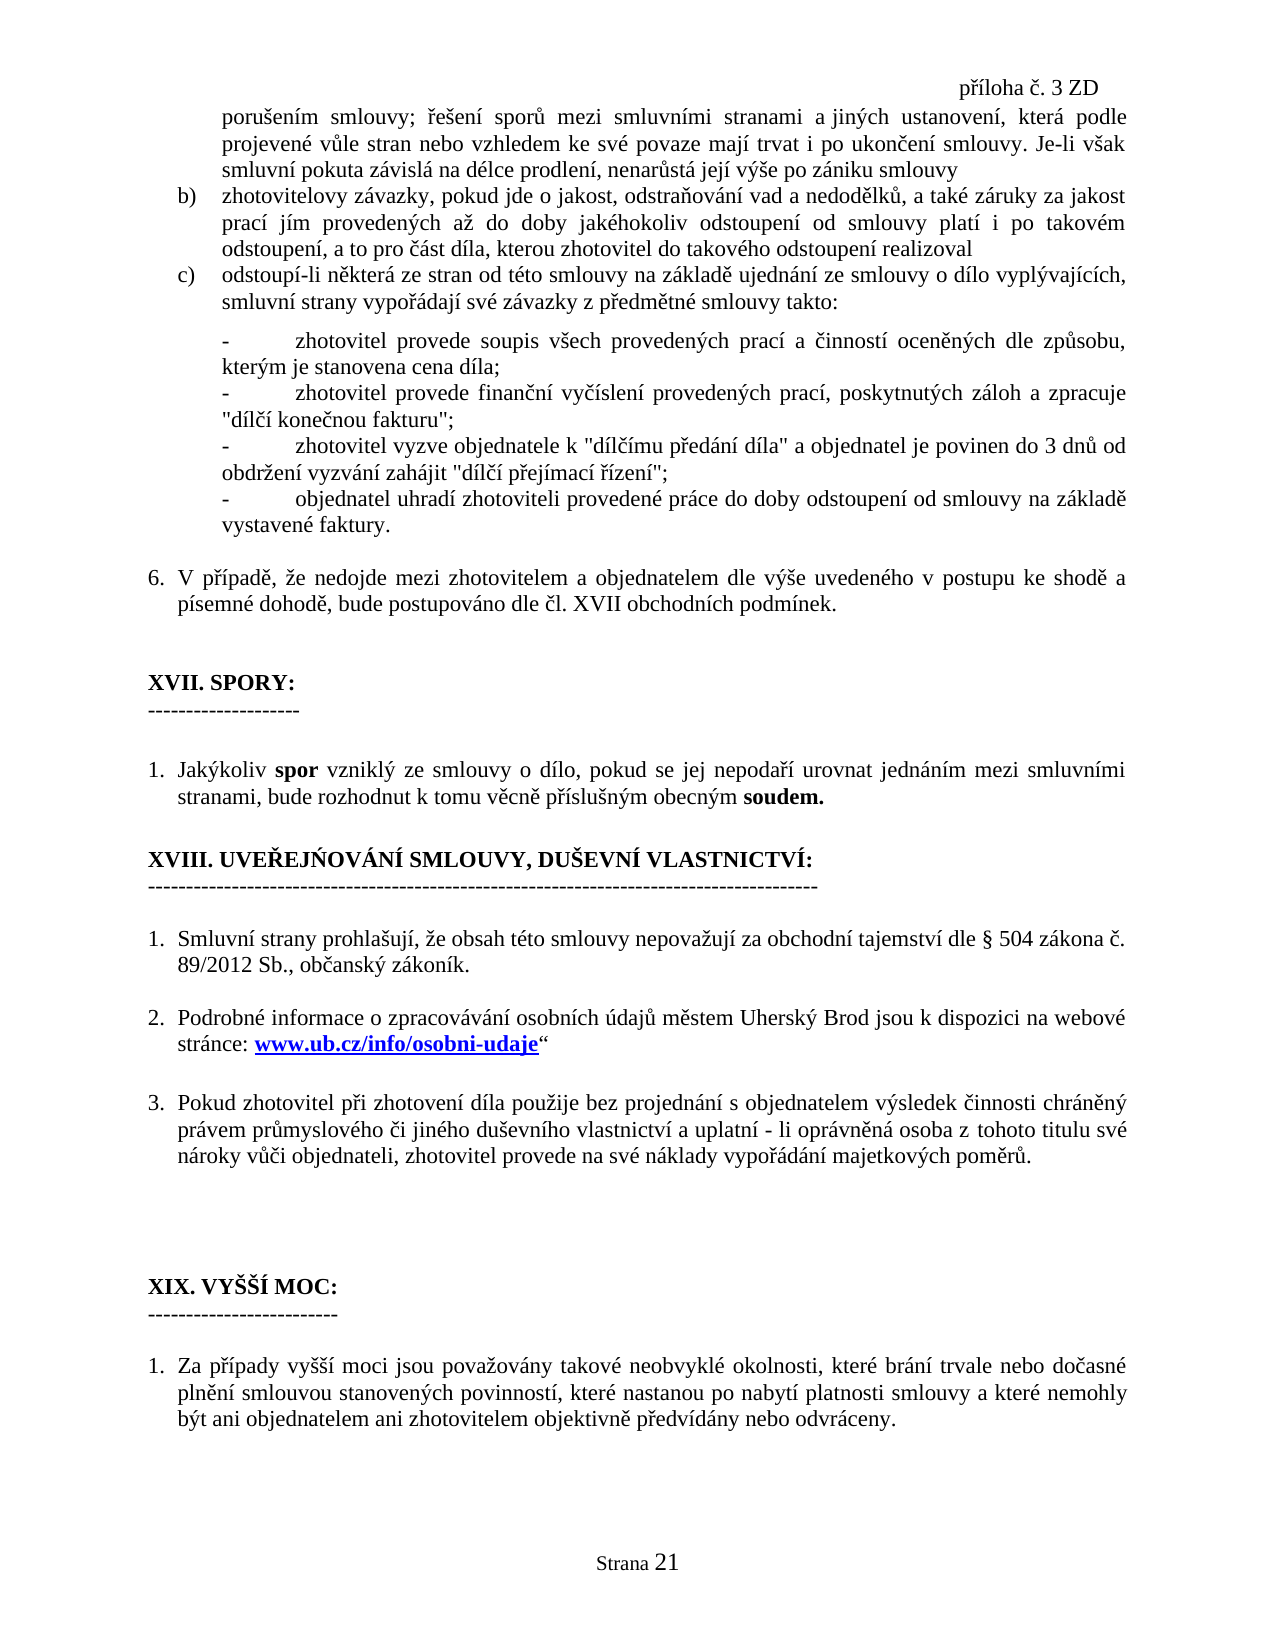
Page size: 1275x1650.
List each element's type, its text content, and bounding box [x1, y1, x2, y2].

subtitle XIX. VYŠŠÍ MOC: [148, 1273, 1127, 1299]
list zhotovitelovy závazky, pokud jde o jakost, odstraňování vad a nedodělků, a také záruky za jakost prací jím provedených až do doby jakéhokoliv odstoupení od smlouvy platí i po takovém odstoupení, a to pro část díla, kterou zhotovitel do takového odstoupení realizoval [177, 182, 1127, 262]
text - zhotovitel vyzve objednatele k "dílčímu předání díla" a objednatel je povinen do 3 dnů od obdržení vyzvání zahájit "dílčí přejímací řízení"; [222, 432, 1127, 485]
subtitle XVII. SPORY: [148, 669, 1127, 696]
text -------------------- [148, 696, 1127, 722]
subtitle XVIII. UVEŘEJŃOVÁNÍ SMLOUVY, DUŠEVNÍ VLASTNICTVÍ: [148, 846, 1127, 872]
list odstoupí-li některá ze stran od této smlouvy na základě ujednání ze smlouvy o dílo vyplývajících, smluvní strany vypořádají své závazky z předmětné smlouvy takto: [177, 262, 1127, 314]
list Smluvní strany prohlašují, že obsah této smlouvy nepovažují za obchodní tajemství dle § 504 zákona č. 89/2012 Sb., občanský zákoník. [148, 925, 1127, 978]
text ------------------------- [148, 1299, 1127, 1326]
list Podrobné informace o zpracovávání osobních údajů městem Uherský Brod jsou k dispozici na webové stránce: www.ub.cz/info/osobni-udaje“ [148, 1004, 1127, 1057]
list Za případy vyšší moci jsou považovány takové neobvyklé okolnosti, které brání trvale nebo dočasné plnění smlouvou stanovených povinností, které nastanou po nabytí platnosti smlouvy a které nemohly být ani objednatelem ani zhotovitelem objektivně předvídány nebo odvráceny. [148, 1352, 1127, 1431]
list Pokud zhotovitel při zhotovení díla použije bez projednání s objednatelem výsledek činnosti chráněný právem průmyslového či jiného duševního vlastnictví a uplatní - li oprávněná osoba z tohoto titulu své nároky vůči objednateli, zhotovitel provede na své náklady vypořádání majetkových poměrů. [148, 1089, 1127, 1168]
list Jakýkoliv spor vzniklý ze smlouvy o dílo, pokud se jej nepodaří urovnat jednáním mezi smluvními stranami, bude rozhodnut k tomu věcně příslušným obecným soudem. [148, 756, 1127, 809]
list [177, 103, 1127, 182]
text - zhotovitel provede soupis všech provedených prací a činností oceněných dle způsobu, kterým je stanovena cena díla; [222, 327, 1127, 379]
list V případě, že nedojde mezi zhotovitelem a objednatelem dle výše uvedeného v postupu ke shodě a písemné dohodě, bude postupováno dle čl. XVII obchodních podmínek. [148, 564, 1127, 617]
text ---------------------------------------------------------------------------------------- [148, 872, 1127, 899]
text - zhotovitel provede finanční vyčíslení provedených prací, poskytnutých záloh a zpracuje "dílčí konečnou fakturu"; [222, 379, 1127, 432]
text - objednatel uhradí zhotoviteli provedené práce do doby odstoupení od smlouvy na základě vystavené faktury. [222, 485, 1127, 538]
